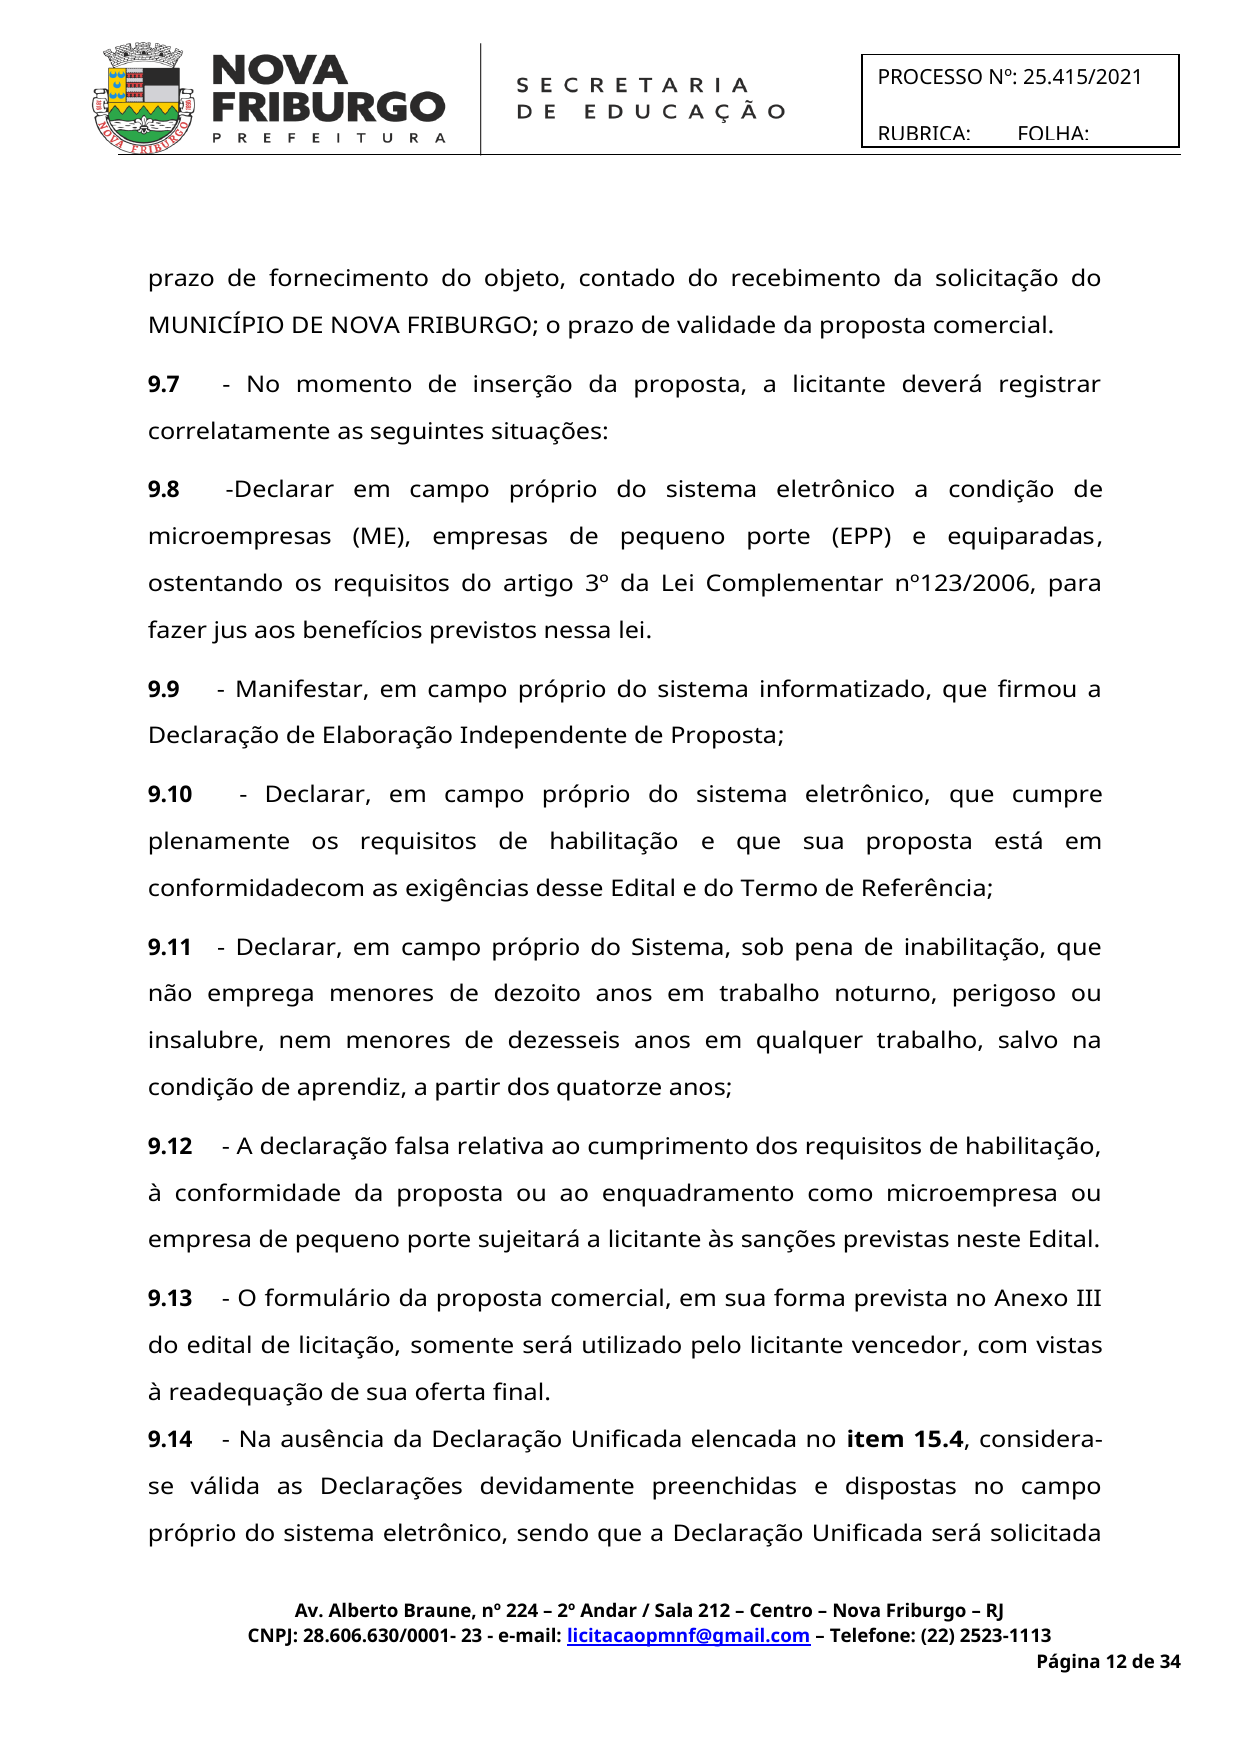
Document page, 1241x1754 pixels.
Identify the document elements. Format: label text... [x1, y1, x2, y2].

list - Manifestar, em campo próprio do sistema informatizado, que firmou a Declaração de Elaboração Independente de Proposta; [148, 672, 1103, 751]
picture [59, 17, 826, 167]
list - A declaração falsa relativa ao cumprimento dos requisitos de habilitação, à conformidade da proposta ou ao enquadramento como microempresa ou empresa de pequeno porte sujeitará a licitante às sanções previstas neste Edital. [148, 1130, 1103, 1255]
list -Declarar em campo próprio do sistema eletrônico a condição de microempresas (ME), empresas de pequeno porte (EPP) e equiparadas, ostentando os requisitos do artigo 3º da Lei Complementar nº123/2006, para fazer jus aos benefícios previstos nessa lei. [148, 473, 1103, 645]
list - No momento de inserção da proposta, a licitante deverá registrar correlatamente as seguintes situações: [148, 368, 1103, 446]
list - O formulário da proposta comercial, em sua forma prevista no Anexo III do edital de licitação, somente será utilizado pelo licitante vencedor, com vistas à readequação de sua oferta final. [148, 1282, 1103, 1407]
list - Declarar, em campo próprio do Sistema, sob pena de inabilitação, que não emprega menores de dezoito anos em trabalho noturno, perigoso ou insalubre, nem menores de dezesseis anos em qualquer trabalho, salvo na condição de aprendiz, a partir dos quatorze anos; [148, 930, 1103, 1102]
list - Declarar, em campo próprio do sistema eletrônico, que cumpre plenamente os requisitos de habilitação e que sua proposta está em conformidadecom as exigências desse Edital e do Termo de Referência; [148, 778, 1103, 903]
